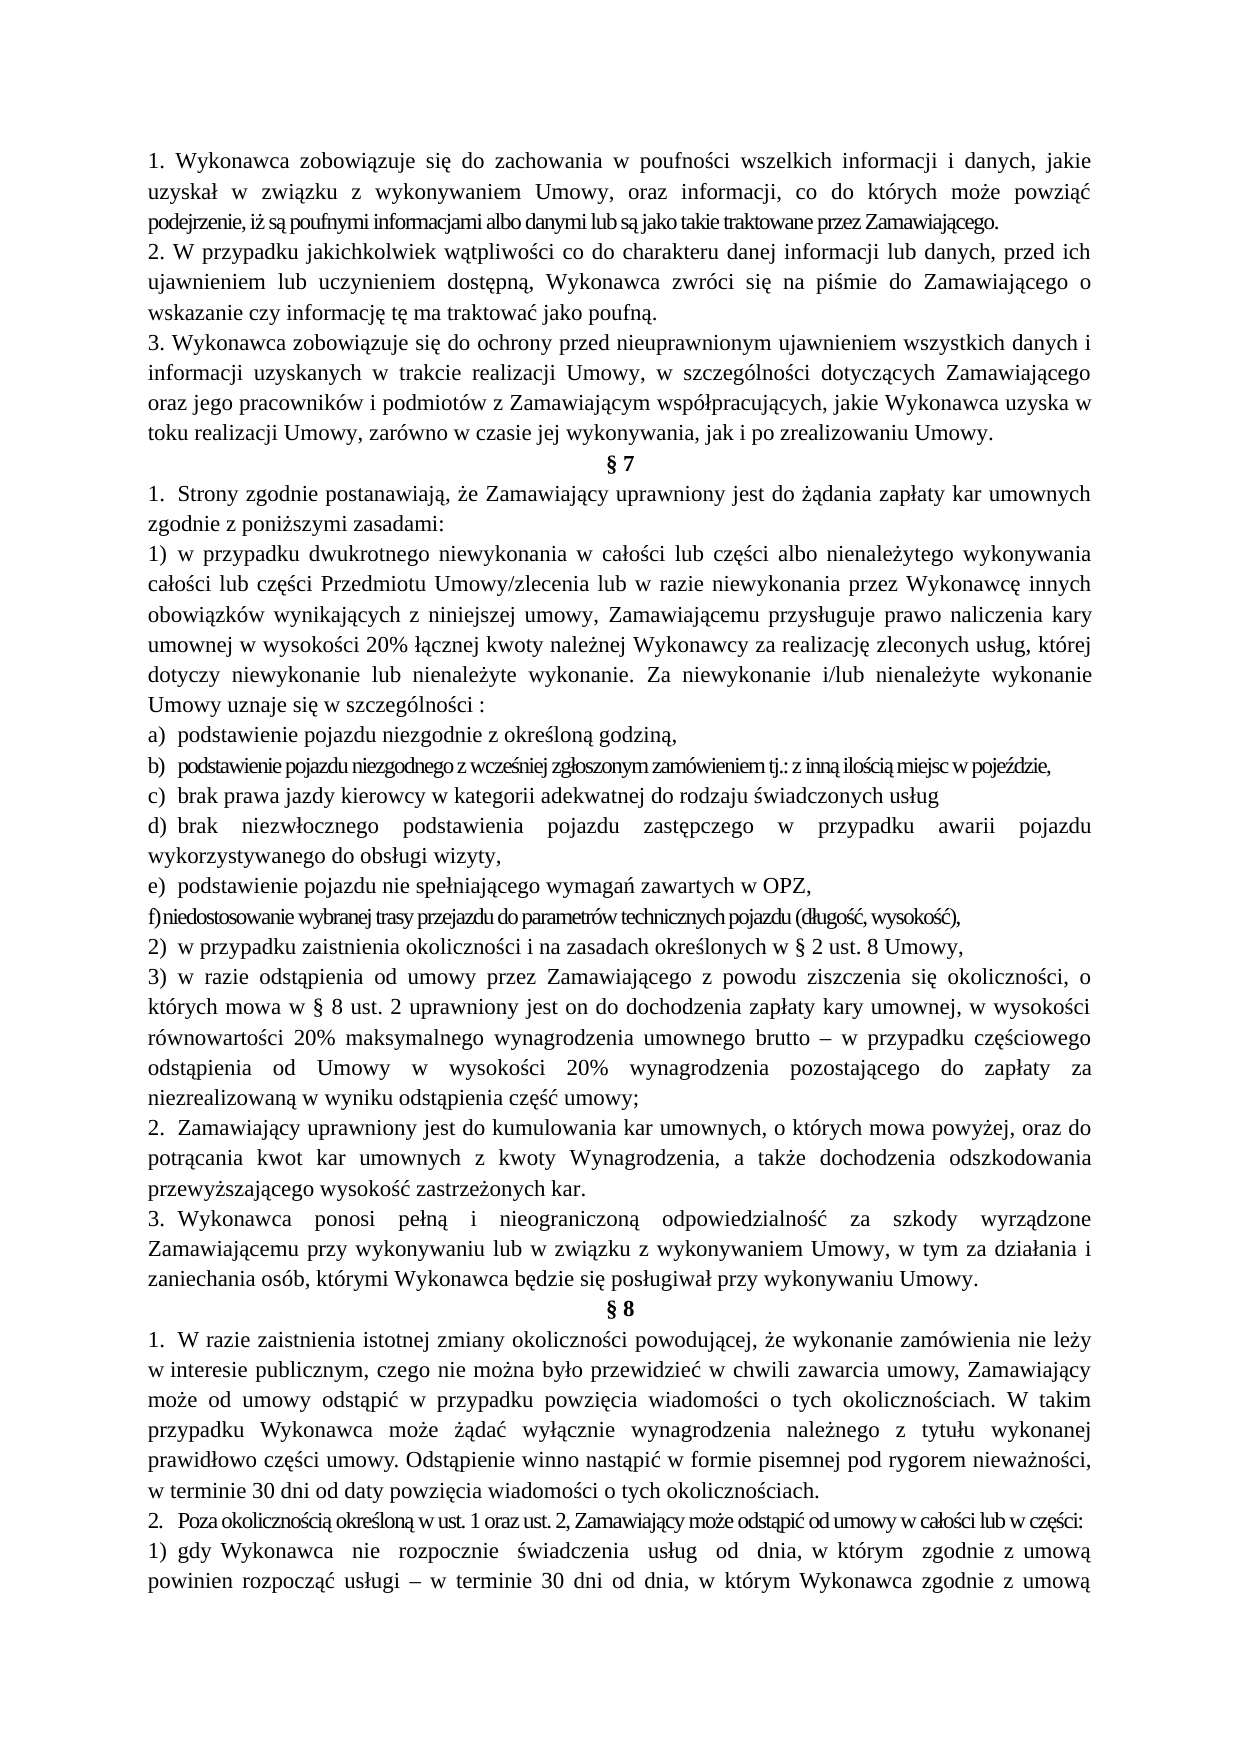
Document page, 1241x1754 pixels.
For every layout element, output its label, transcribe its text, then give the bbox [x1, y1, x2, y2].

text § 8 [148, 1296, 1093, 1322]
text 1. Wykonawca zobowiązuje się do zachowania w poufności wszelkich informacji i danych, jakie uzyskał w związku z wykonywaniem Umowy, oraz informacji, co do których może powziąć podejrzenie, iż są poufnymi informacjami albo danymi lub są jako takie traktowane przez Zamawiającego. [148, 148, 1093, 234]
list podstawienie pojazdu niezgodnego z wcześniej zgłoszonym zamówieniem tj.: z inną ilością miejsc w pojeździe, [148, 752, 1093, 778]
list w przypadku zaistnienia okoliczności i na zasadach określonych w § 2 ust. 8 Umowy, [148, 933, 1093, 959]
list w przypadku dwukrotnego niewykonania w całości lub części albo nienależytego wykonywania całości lub części Przedmiotu Umowy/zlecenia lub w razie niewykonania przez Wykonawcę innych obowiązków wynikających z niniejszej umowy, Zamawiającemu przysługuje prawo naliczenia kary umownej w wysokości 20% łącznej kwoty należnej Wykonawcy za realizację zleconych usług, której dotyczy niewykonanie lub nienależyte wykonanie. Za niewykonanie i/lub nienależyte wykonanie Umowy uznaje się w szczególności : [148, 540, 1093, 718]
list Strony zgodnie postanawiają, że Zamawiający uprawniony jest do żądania zapłaty kar umownych zgodnie z poniższymi zasadami: [148, 480, 1093, 536]
list brak niezwłocznego podstawienia pojazdu zastępczego w przypadku awarii pojazdu wykorzystywanego do obsługi wizyty, [148, 812, 1093, 869]
list podstawienie pojazdu nie spełniającego wymagań zawartych w OPZ, [148, 873, 1093, 899]
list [148, 1537, 1093, 1594]
list Wykonawca ponosi pełną i nieograniczoną odpowiedzialność za szkody wyrządzone Zamawiającemu przy wykonywaniu lub w związku z wykonywaniem Umowy, w tym za działania i zaniechania osób, którymi Wykonawca będzie się posługiwał przy wykonywaniu Umowy. [148, 1205, 1093, 1292]
text 2. W przypadku jakichkolwiek wątpliwości co do charakteru danej informacji lub danych, przed ich ujawnieniem lub uczynieniem dostępną, Wykonawca zwróci się na piśmie do Zamawiającego o wskazanie czy informację tę ma traktować jako poufną. [148, 238, 1093, 325]
text § 7 [148, 450, 1093, 476]
list podstawienie pojazdu niezgodnie z określoną godziną, [148, 722, 1093, 748]
list Zamawiający uprawniony jest do kumulowania kar umownych, o których mowa powyżej, oraz do potrącania kwot kar umownych z kwoty Wynagrodzenia, a także dochodzenia odszkodowania przewyższającego wysokość zastrzeżonych kar. [148, 1114, 1093, 1201]
list brak prawa jazdy kierowcy w kategorii adekwatnej do rodzaju świadczonych usług [148, 782, 1093, 808]
list W razie zaistnienia istotnej zmiany okoliczności powodującej, że wykonanie zamówienia nie leży w interesie publicznym, czego nie można było przewidzieć w chwili zawarcia umowy, Zamawiający może od umowy odstąpić w przypadku powzięcia wiadomości o tych okolicznościach. W takim przypadku Wykonawca może żądać wyłącznie wynagrodzenia należnego z tytułu wykonanej prawidłowo części umowy. Odstąpienie winno nastąpić w formie pisemnej pod rygorem nieważności, w terminie 30 dni od daty powzięcia wiadomości o tych okolicznościach. [148, 1326, 1093, 1503]
list Poza okolicznością określoną w ust. 1 oraz ust. 2, Zamawiający może odstąpić od umowy w całości lub w części: [148, 1507, 1093, 1533]
text 3. Wykonawca zobowiązuje się do ochrony przed nieuprawnionym ujawnieniem wszystkich danych i informacji uzyskanych w trakcie realizacji Umowy, w szczególności dotyczących Zamawiającego oraz jego pracowników i podmiotów z Zamawiającym współpracujących, jakie Wykonawca uzyska w toku realizacji Umowy, zarówno w czasie jej wykonywania, jak i po zrealizowaniu Umowy. [148, 329, 1093, 446]
list w razie odstąpienia od umowy przez Zamawiającego z powodu ziszczenia się okoliczności, o których mowa w § 8 ust. 2 uprawniony jest on do dochodzenia zapłaty kary umownej, w wysokości równowartości 20% maksymalnego wynagrodzenia umownego brutto – w przypadku częściowego odstąpienia od Umowy w wysokości 20% wynagrodzenia pozostającego do zapłaty za niezrealizowaną w wyniku odstąpienia część umowy; [148, 963, 1093, 1110]
list niedostosowanie wybranej trasy przejazdu do parametrów technicznych pojazdu (długość, wysokość), [148, 903, 1093, 929]
